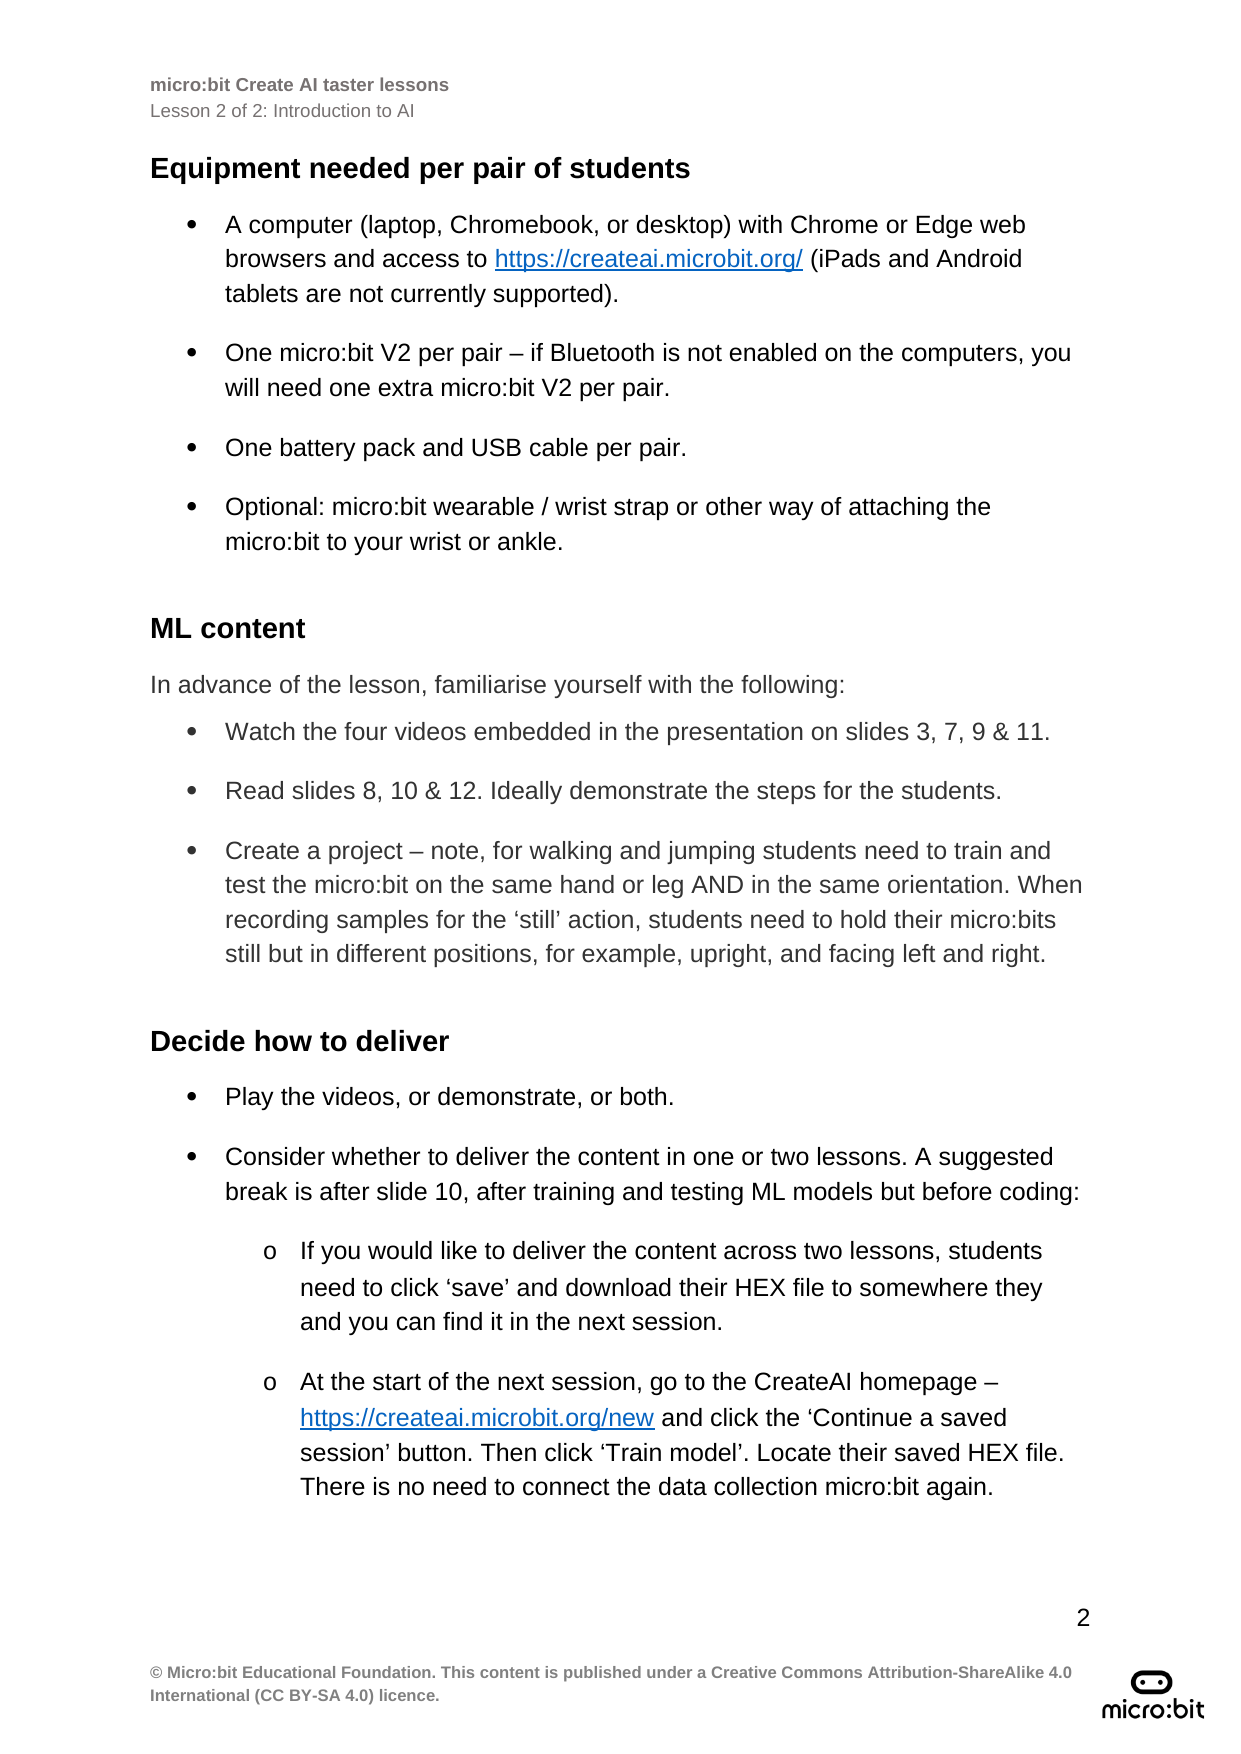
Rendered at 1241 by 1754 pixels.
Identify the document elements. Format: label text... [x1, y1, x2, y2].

list Watch the four videos embedded in the presentation on slides 3, 7, 9 & 11. [187, 717, 1090, 746]
text In advance of the lesson, familiarise yourself with the following: [150, 670, 1090, 698]
list At the start of the next session, go to the CreateAI homepage – https://createai.microbit.org/new and click the ‘Continue a saved session’ button. Then click ‘Train model’. Locate their saved HEX file. There is no need to connect the data collection micro:bit again. [262, 1367, 1090, 1501]
list A computer (laptop, Chromebook, or desktop) with Chrome or Edge web browsers and access to https://createai.microbit.org/ (iPads and Android tablets are not currently supported). [187, 210, 1090, 308]
subtitle ML content [150, 611, 1090, 645]
subtitle Equipment needed per pair of students [150, 151, 1090, 185]
list One micro:bit V2 per pair – if Bluetooth is not enabled on the computers, you will need one extra micro:bit V2 per pair. [187, 338, 1090, 402]
list Read slides 8, 10 & 12. Ideally demonstrate the steps for the students. [187, 776, 1090, 805]
list Create a project – note, for walking and jumping students need to train and test the micro:bit on the same hand or leg AND in the same orientation. When recording samples for the ‘still’ action, students need to hold their micro:bits still but in different positions, for example, upright, and facing left and right. [187, 836, 1090, 968]
list Optional: micro:bit wearable / wrist strap or other way of attaching the micro:bit to your wrist or ankle. [187, 492, 1090, 555]
list One battery pack and USB cable per pair. [187, 432, 1090, 461]
subtitle Decide how to deliver [150, 1024, 1090, 1057]
picture [1096, 1664, 1207, 1723]
list Consider whether to deliver the content in one or two lessons. A suggested break is after slide 10, after training and testing ML models but before coding: [187, 1142, 1090, 1205]
list If you would like to deliver the content across two lessons, students need to click ‘save’ and download their HEX file to somewhere they and you can find it in the next session. [262, 1236, 1090, 1336]
list Play the videos, or demonstrate, or both. [187, 1082, 1090, 1111]
